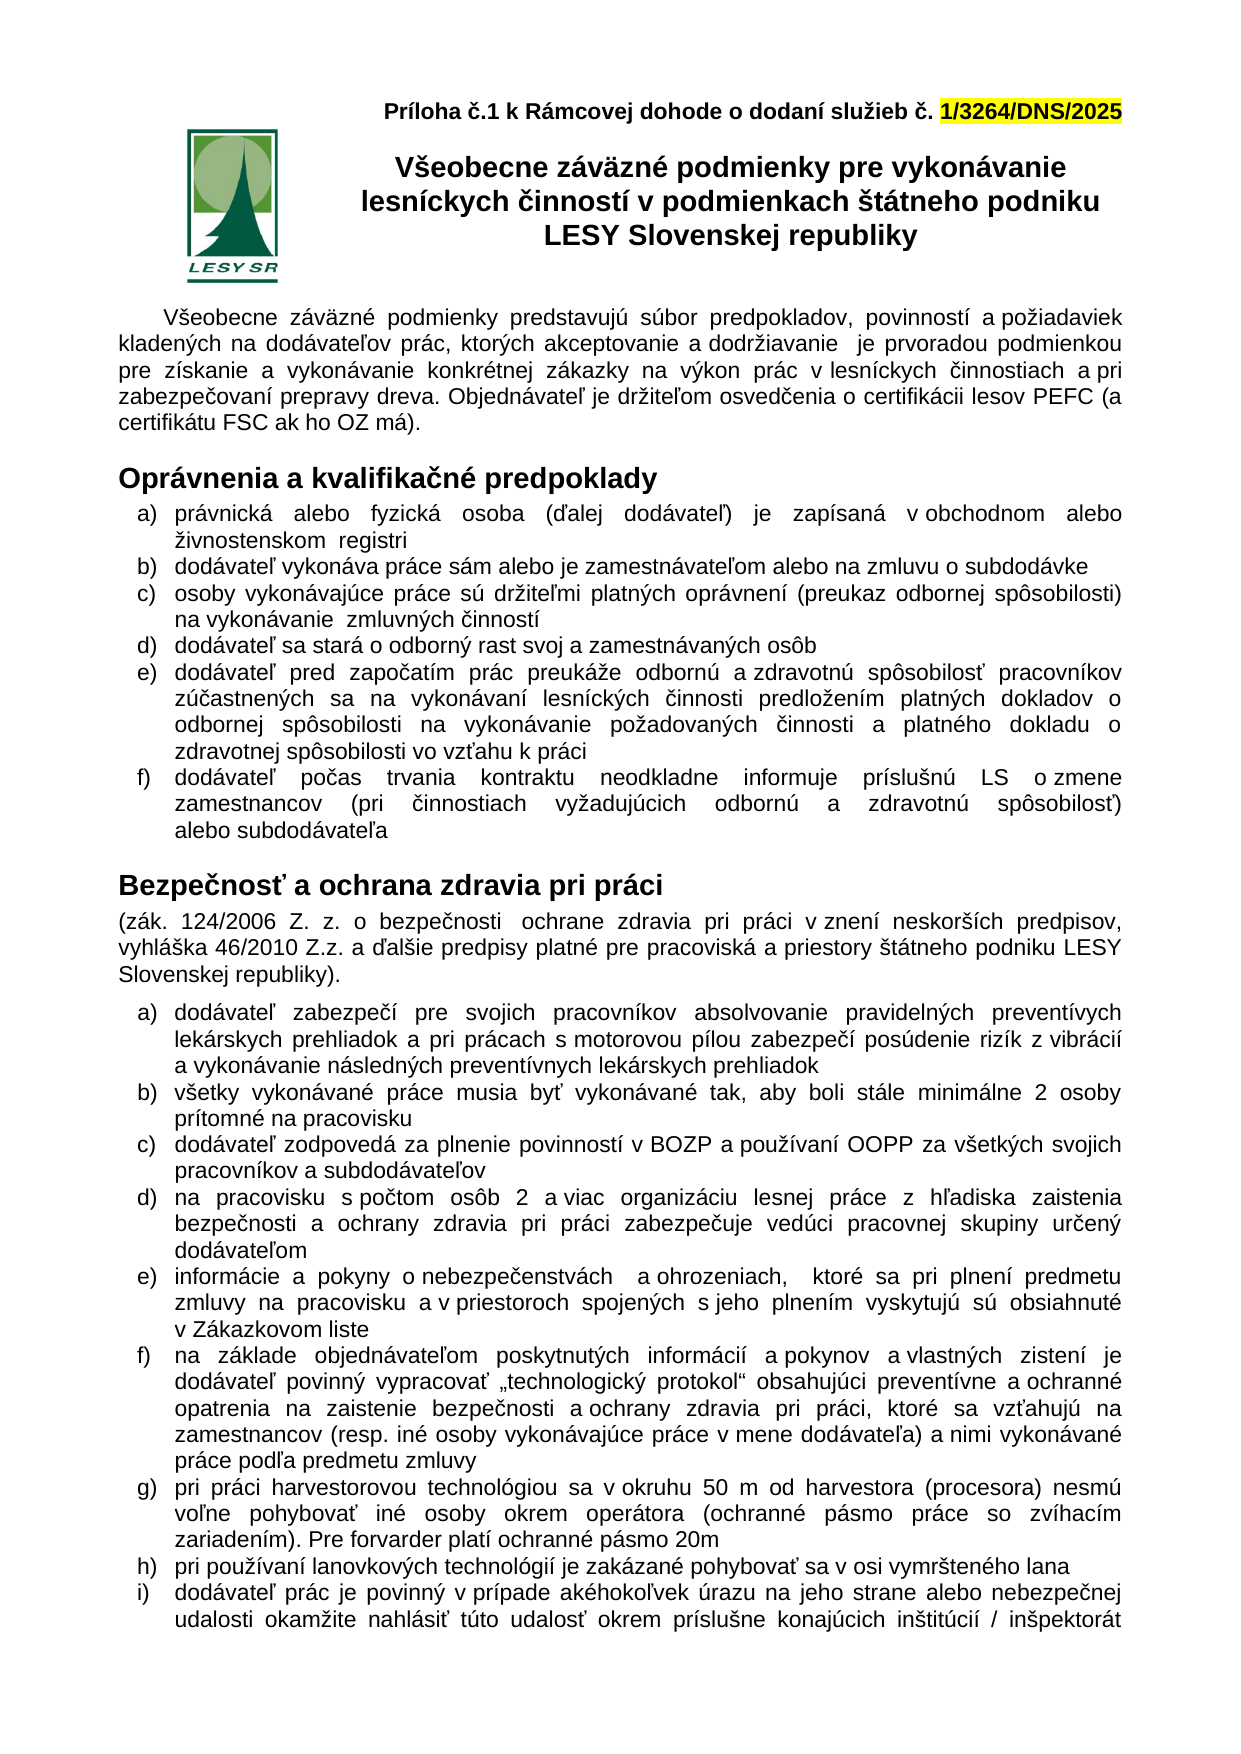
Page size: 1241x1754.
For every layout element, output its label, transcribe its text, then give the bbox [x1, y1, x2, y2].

list dodávateľ pred započatím prác preukáže odbornú a zdravotnú spôsobilosť pracovníkov zúčastnených sa na vykonávaní lesníckých činnosti predložením platných dokladov o odbornej spôsobilosti na vykonávanie požadovaných činnosti a platného dokladu o zdravotnej spôsobilosti vo vzťahu k práci [137, 658, 1122, 764]
list na základe objednávateľom poskytnutých informácií a pokynov a vlastných zistení je dodávateľ povinný vypracovať „technologický protokol“ obsahujúci preventívne a ochranné opatrenia na zaistenie bezpečnosti a ochrany zdravia pri práci, ktoré sa vzťahujú na zamestnancov (resp. iné osoby vykonávajúce práce v mene dodávateľa) a nimi vykonávané práce podľa predmetu zmluvy [137, 1342, 1122, 1474]
text Všeobecne záväzné podmienky pre vykonávanie lesníckych činností v podmienkach štátneho podniku LESY Slovenskej republiky [340, 151, 1122, 251]
text (zák. 124/2006 Z. z. o bezpečnosti ochrane zdravia pri práci v znení neskorších predpisov, vyhláška 46/2010 Z.z. a ďalšie predpisy platné pre pracoviská a priestory štátneho podniku LESY Slovenskej republiky). [118, 908, 1122, 987]
list pri práci harvestorovou technológiou sa v okruhu 50 m od harvestora (procesora) nesmú voľne pohybovať iné osoby okrem operátora (ochranné pásmo práce so zvíhacím zariadením). Pre forvarder platí ochranné pásmo 20m [137, 1474, 1122, 1553]
list dodávateľ vykonáva práce sám alebo je zamestnávateľom alebo na zmluvu o subdodávke [137, 553, 1122, 579]
list právnická alebo fyzická osoba (ďalej dodávateľ) je zapísaná v obchodnom alebo živnostenskom registri [137, 500, 1122, 553]
list na pracovisku s počtom osôb 2 a viac organizáciu lesnej práce z hľadiska zaistenia bezpečnosti a ochrany zdravia pri práci zabezpečuje vedúci pracovnej skupiny určený dodávateľom [137, 1184, 1122, 1263]
list dodávateľ sa stará o odborný rast svoj a zamestnávaných osôb [137, 632, 1122, 658]
text Všeobecne záväzné podmienky predstavujú súbor predpokladov, povinností a požiadaviek kladených na dodávateľov prác, ktorých akceptovanie a dodržiavanie je prvoradou podmienkou pre získanie a vykonávanie konkrétnej zákazky na výkon prác v lesníckych činnostiach a pri zabezpečovaní prepravy dreva. Objednávateľ je držiteľom osvedčenia o certifikácii lesov PEFC (a certifikátu FSC ak ho OZ má). [118, 304, 1122, 436]
subtitle Oprávnenia a kvalifikačné predpoklady [118, 461, 1122, 494]
list dodávateľ zodpovedá za plnenie povinností v BOZP a používaní OOPP za všetkých svojich pracovníkov a subdodávateľov [137, 1131, 1122, 1184]
list pri používaní lanovkových technológií je zakázané pohybovať sa v osi vymršteného lana [137, 1553, 1122, 1579]
list dodávateľ počas trvania kontraktu neodkladne informuje príslušnú LS o zmene zamestnancov (pri činnostiach vyžadujúcich odbornú a zdravotnú spôsobilosť) alebo subdodávateľa [137, 764, 1122, 843]
text Príloha č.1 k Rámcovej dohode o dodaní služieb č. 1/3264/DNS/2025 [118, 98, 940, 124]
list všetky vykonávané práce musia byť vykonávané tak, aby boli stále minimálne 2 osoby prítomné na pracovisku [137, 1078, 1122, 1131]
list informácie a pokyny o nebezpečenstvách a ohrozeniach, ktoré sa pri plnení predmetu zmluvy na pracovisku a v priestoroch spojených s jeho plnením vyskytujú sú obsiahnuté v Zákazkovom liste [137, 1263, 1122, 1342]
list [137, 1579, 1122, 1632]
subtitle Bezpečnosť a ochrana zdravia pri práci [118, 868, 1122, 902]
list dodávateľ zabezpečí pre svojich pracovníkov absolvovanie pravidelných preventívych lekárskych prehliadok a pri prácach s motorovou pílou zabezpečí posúdenie rizík z vibrácií a vykonávanie následných preventívnych lekárskych prehliadok [137, 999, 1122, 1078]
picture [183, 125, 278, 285]
list osoby vykonávajúce práce sú držiteľmi platných oprávnení (preukaz odbornej spôsobilosti) na vykonávanie zmluvných činností [137, 579, 1122, 632]
